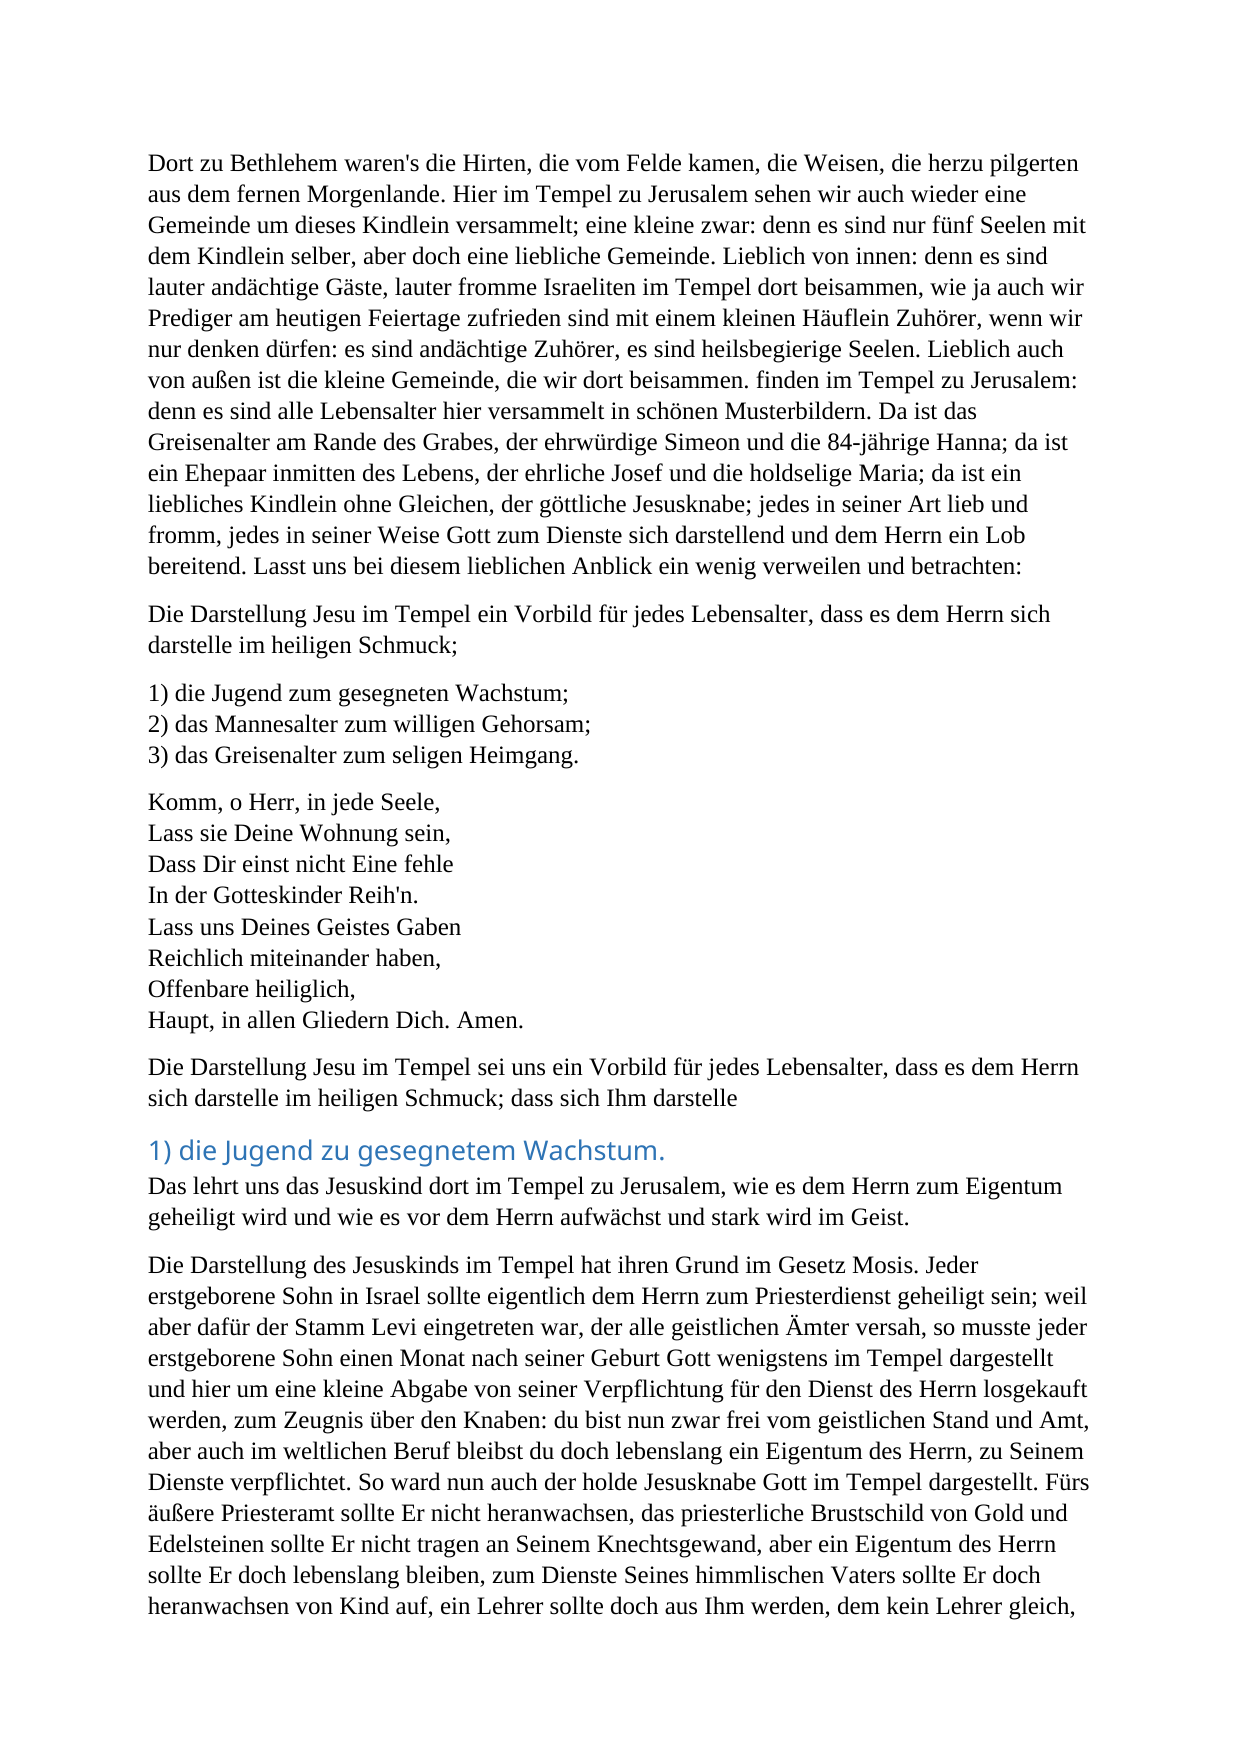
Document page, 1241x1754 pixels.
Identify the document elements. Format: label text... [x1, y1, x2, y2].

text Die Darstellung Jesu im Tempel ein Vorbild für jedes Lebensalter, dass es dem Herrn sich darstelle im heiligen Schmuck; [148, 599, 1093, 659]
text Komm, o Herr, in jede Seele, Lass sie Deine Wohnung sein, Dass Dir einst nicht Eine fehle In der Gotteskinder Reih'n. Lass uns Deines Geistes Gaben Reichlich miteinander haben, Offenbare heiliglich, Haupt, in allen Gliedern Dich. Amen. [148, 787, 1093, 1033]
text Die Darstellung Jesu im Tempel sei uns ein Vorbild für jedes Lebensalter, dass es dem Herrn sich darstelle im heiligen Schmuck; dass sich Ihm darstelle [148, 1052, 1093, 1112]
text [148, 1250, 1093, 1620]
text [148, 148, 1093, 580]
text Das lehrt uns das Jesuskind dort im Tempel zu Jerusalem, wie es dem Herrn zum Eigentum geheiligt wird und wie es vor dem Herrn aufwächst und stark wird im Geist. [148, 1171, 1093, 1231]
text 1) die Jugend zum gesegneten Wachstum; 2) das Mannesalter zum willigen Gehorsam; 3) das Greisenalter zum seligen Heimgang. [148, 678, 1093, 768]
subtitle 1) die Jugend zu gesegnetem Wachstum. [148, 1131, 1093, 1168]
